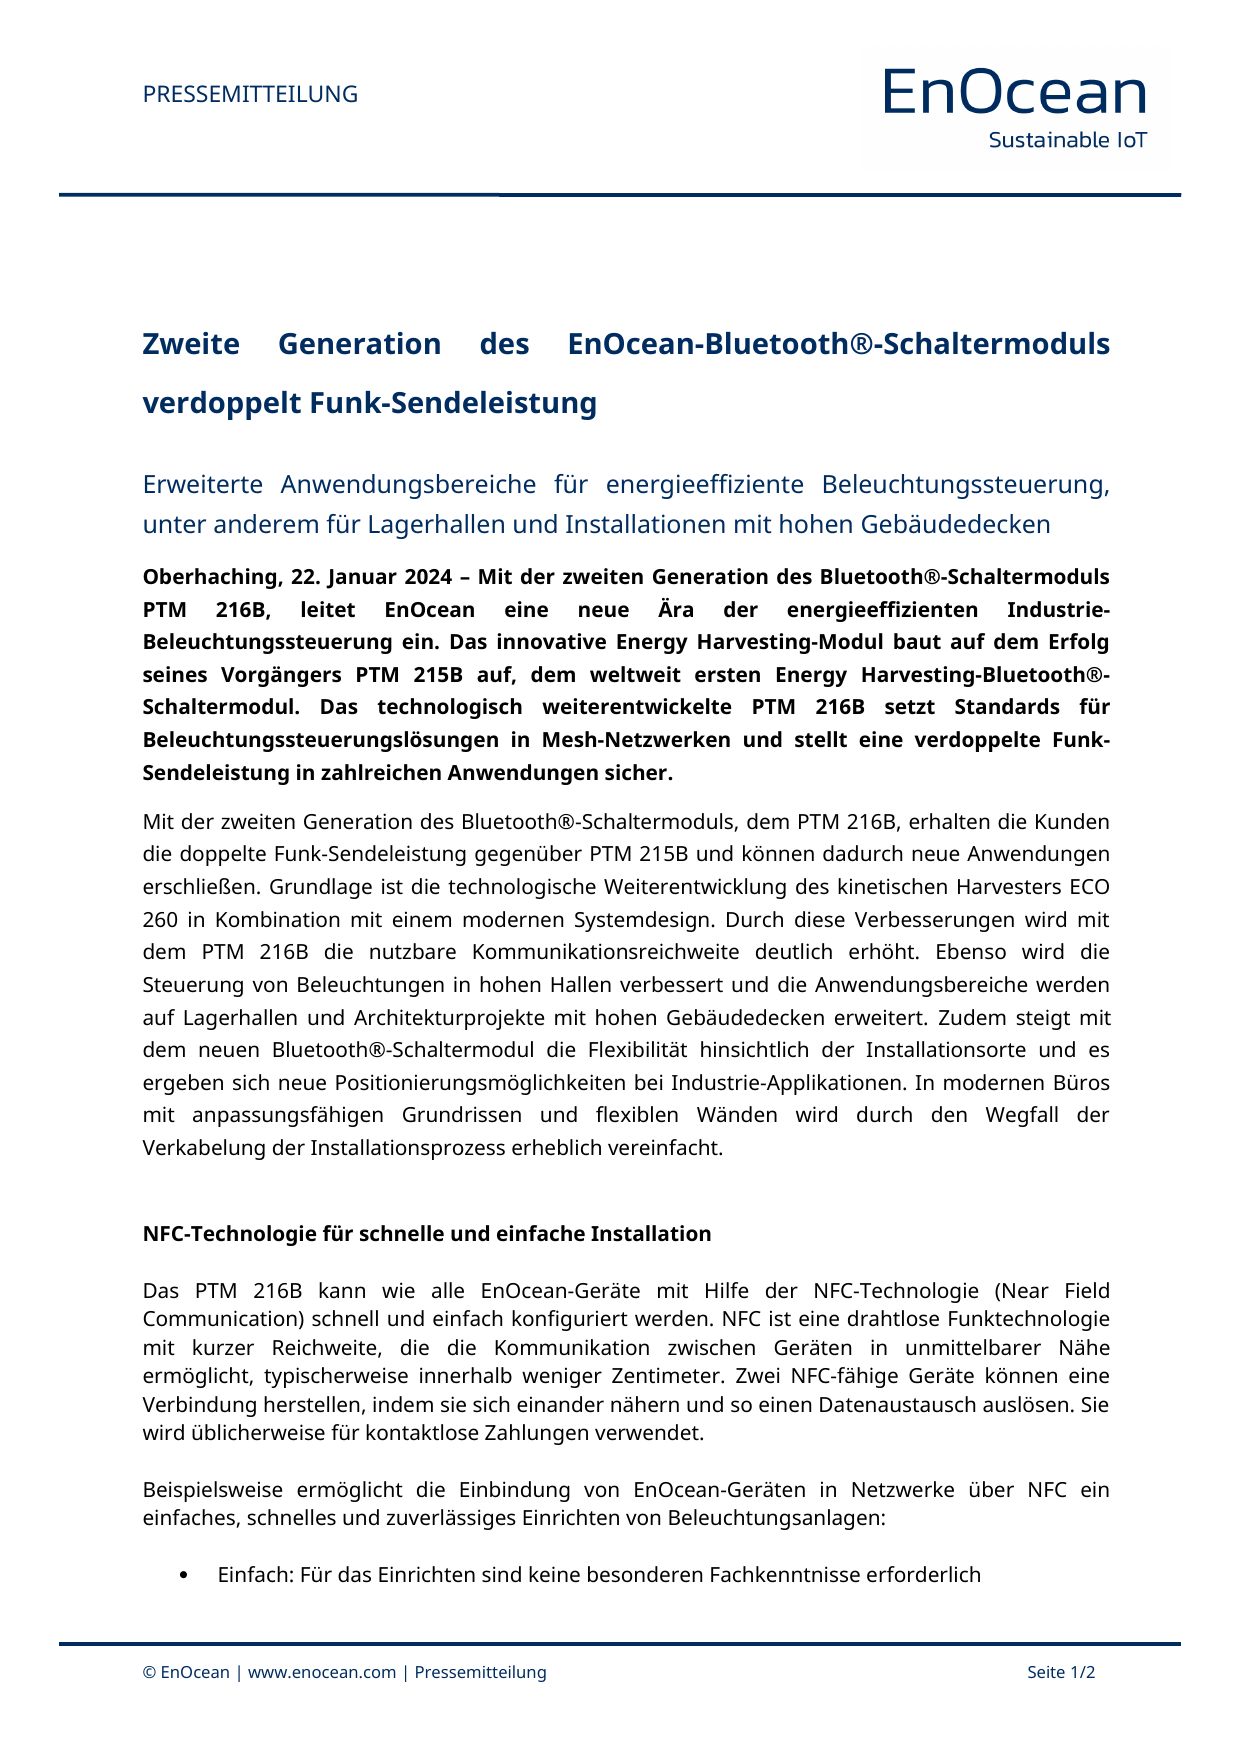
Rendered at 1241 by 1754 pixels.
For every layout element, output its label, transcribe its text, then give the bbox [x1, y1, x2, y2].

list Einfach: Für das Einrichten sind keine besonderen Fachkenntnisse erforderlich [180, 1560, 1111, 1589]
text Erweiterte Anwendungsbereiche für energieeffiziente Beleuchtungssteuerung, unter anderem für Lagerhallen und Installationen mit hohen Gebäudedecken [142, 467, 1111, 540]
text NFC-Technologie für schnelle und einfache Installation [142, 1219, 1111, 1247]
text Zweite Generation des EnOcean-Bluetooth®-Schaltermoduls verdoppelt Funk-Sendeleistung [142, 323, 1111, 422]
text Beispielsweise ermöglicht die Einbindung von EnOcean-Geräten in Netzwerke über NFC ein einfaches, schnelles und zuverlässiges Einrichten von Beleuchtungsanlagen: [142, 1475, 1111, 1532]
text Das PTM 216B kann wie alle EnOcean-Geräte mit Hilfe der NFC-Technologie (Near Field Communication) schnell und einfach konfiguriert werden. NFC ist eine drahtlose Funktechnologie mit kurzer Reichweite, die die Kommunikation zwischen Geräten in unmittelbarer Nähe ermöglicht, typischerweise innerhalb weniger Zentimeter. Zwei NFC-fähige Geräte können eine Verbindung herstellen, indem sie sich einander nähern und so einen Datenaustausch auslösen. Sie wird üblicherweise für kontaktlose Zahlungen verwendet. [142, 1276, 1111, 1447]
text Oberhaching, 22. Januar 2024 – Mit der zweiten Generation des Bluetooth®-Schaltermoduls PTM 216B, leitet EnOcean eine neue Ära der energieeffizienten Industrie-Beleuchtungssteuerung ein. Das innovative Energy Harvesting-Modul baut auf dem Erfolg seines Vorgängers PTM 215B auf, dem weltweit ersten Energy Harvesting-Bluetooth®-Schaltermodul. Das technologisch weiterentwickelte PTM 216B setzt Standards für Beleuchtungssteuerungslösungen in Mesh-Netzwerken und stellt eine verdoppelte Funk-Sendeleistung in zahlreichen Anwendungen sicher. [142, 562, 1111, 786]
text Mit der zweiten Generation des Bluetooth®-Schaltermoduls, dem PTM 216B, erhalten die Kunden die doppelte Funk-Sendeleistung gegenüber PTM 215B und können dadurch neue Anwendungen erschließen. Grundlage ist die technologische Weiterentwicklung des kinetischen Harvesters ECO 260 in Kombination mit einem modernen Systemdesign. Durch diese Verbesserungen wird mit dem PTM 216B die nutzbare Kommunikationsreichweite deutlich erhöht. Ebenso wird die Steuerung von Beleuchtungen in hohen Hallen verbessert und die Anwendungsbereiche werden auf Lagerhallen und Architekturprojekte mit hohen Gebäudedecken erweitert. Zudem steigt mit dem neuen Bluetooth®-Schaltermodul die Flexibilität hinsichtlich der Installationsorte und es ergeben sich neue Positionierungsmöglichkeiten bei Industrie-Applikationen. In modernen Büros mit anpassungsfähigen Grundrissen und flexiblen Wänden wird durch den Wegfall der Verkabelung der Installationsprozess erheblich vereinfacht. [142, 807, 1111, 1161]
picture [861, 45, 1172, 170]
